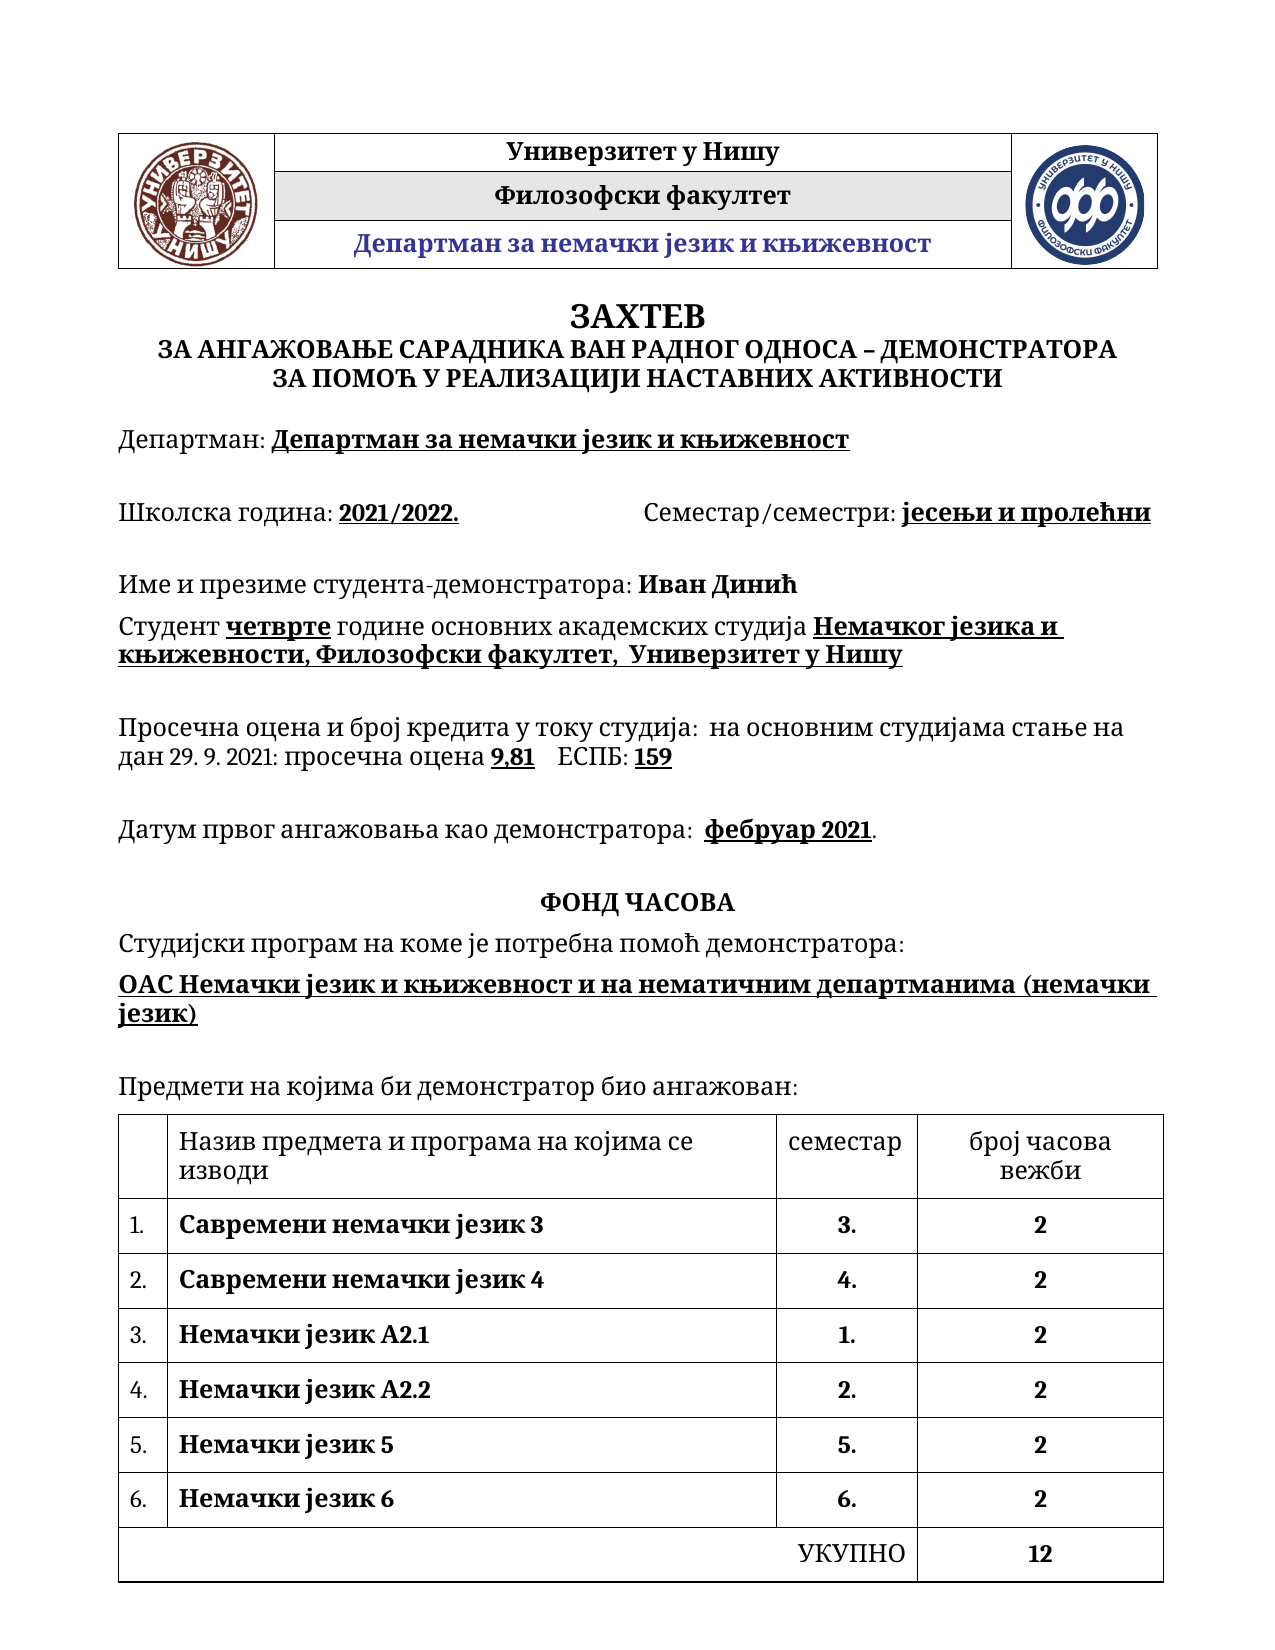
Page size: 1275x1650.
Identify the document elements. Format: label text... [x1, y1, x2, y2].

table_cell 2 [918, 1309, 1163, 1362]
table_cell Савремени немачки језик 3 [168, 1199, 776, 1253]
text Школска година: 2021/2022. Семестар/семестри: јесењи и пролећни [118, 498, 1157, 527]
text Департман: Департман за немачки језик и књижевност [118, 426, 1157, 454]
text Предмети на којима би демонстратор био ангажован: [118, 1073, 1157, 1102]
table_cell 2 [918, 1363, 1163, 1417]
table_cell Немачки језик А2.1 [168, 1309, 776, 1362]
table_cell Савремени немачки језик 4 [168, 1254, 776, 1307]
table_cell 2 [918, 1254, 1163, 1307]
text Име и презиме студента-демонстратора: Иван Динић [118, 571, 1157, 600]
table_header семестар [777, 1115, 917, 1198]
table_cell 3. [119, 1309, 167, 1362]
table_header Назив предмета и програма на којима се изводи [168, 1115, 776, 1198]
table_cell 1. [119, 1199, 167, 1253]
text Студијски програм на коме је потребна помоћ демонстратора: [118, 930, 1157, 959]
table_cell 6. [119, 1473, 167, 1527]
table_header [119, 1115, 167, 1198]
table_cell 5. [119, 1418, 167, 1472]
table_cell 1. [777, 1309, 917, 1362]
picture [131, 140, 261, 268]
text ЗА ПОМОЋ У РЕАЛИЗАЦИЈИ НАСТАВНИХ АКТИВНОСТИ [118, 365, 1157, 394]
table_cell 5. [777, 1418, 917, 1472]
table_cell 2. [119, 1254, 167, 1307]
text ЗАХТЕВ [118, 298, 1157, 336]
table_cell УКУПНО [119, 1528, 917, 1581]
table_cell Немачки језик 6 [168, 1473, 776, 1527]
table_cell 12 [918, 1528, 1163, 1581]
table_cell 6. [777, 1473, 917, 1527]
table_cell 2 [918, 1418, 1163, 1472]
table_cell 2 [918, 1199, 1163, 1253]
table_cell 2 [918, 1473, 1163, 1527]
table_cell 4. [777, 1254, 917, 1307]
text ЗА АНГАЖОВАЊЕ САРАДНИКА ВАН РАДНОГ ОДНОСА – ДЕМОНСТРАТОРА [118, 336, 1157, 365]
text ФОНД ЧАСОВА [118, 889, 1157, 918]
table_cell 2. [777, 1363, 917, 1417]
text Датум првог ангажовања као демонстратора: фебруар 2021. [118, 816, 1157, 845]
text Студент четврте године основних академских студија Немачког језика и књижевности, Филозофски факултет, Универзитет у Нишу [118, 613, 1157, 670]
table_cell Немачки језик 5 [168, 1418, 776, 1472]
text Просечна оцена и број кредита у току студија: на основним студијама стање на дан 29. 9. 2021: просечна оцена 9,81 ЕСПБ: 159 [118, 714, 1157, 772]
table_header број часова вежби [918, 1115, 1163, 1198]
table_cell 4. [119, 1363, 167, 1417]
picture [1025, 145, 1145, 265]
text ОАС Немачки језик и књижевност и на нематичним департманима (немачки језик) [118, 997, 1157, 1029]
text ОАС Немачки језик и књижевност и на нематичним департманима (немачки језик) [118, 971, 1157, 996]
table_cell Немачки језик А2.2 [168, 1363, 776, 1417]
table_cell 3. [777, 1199, 917, 1253]
